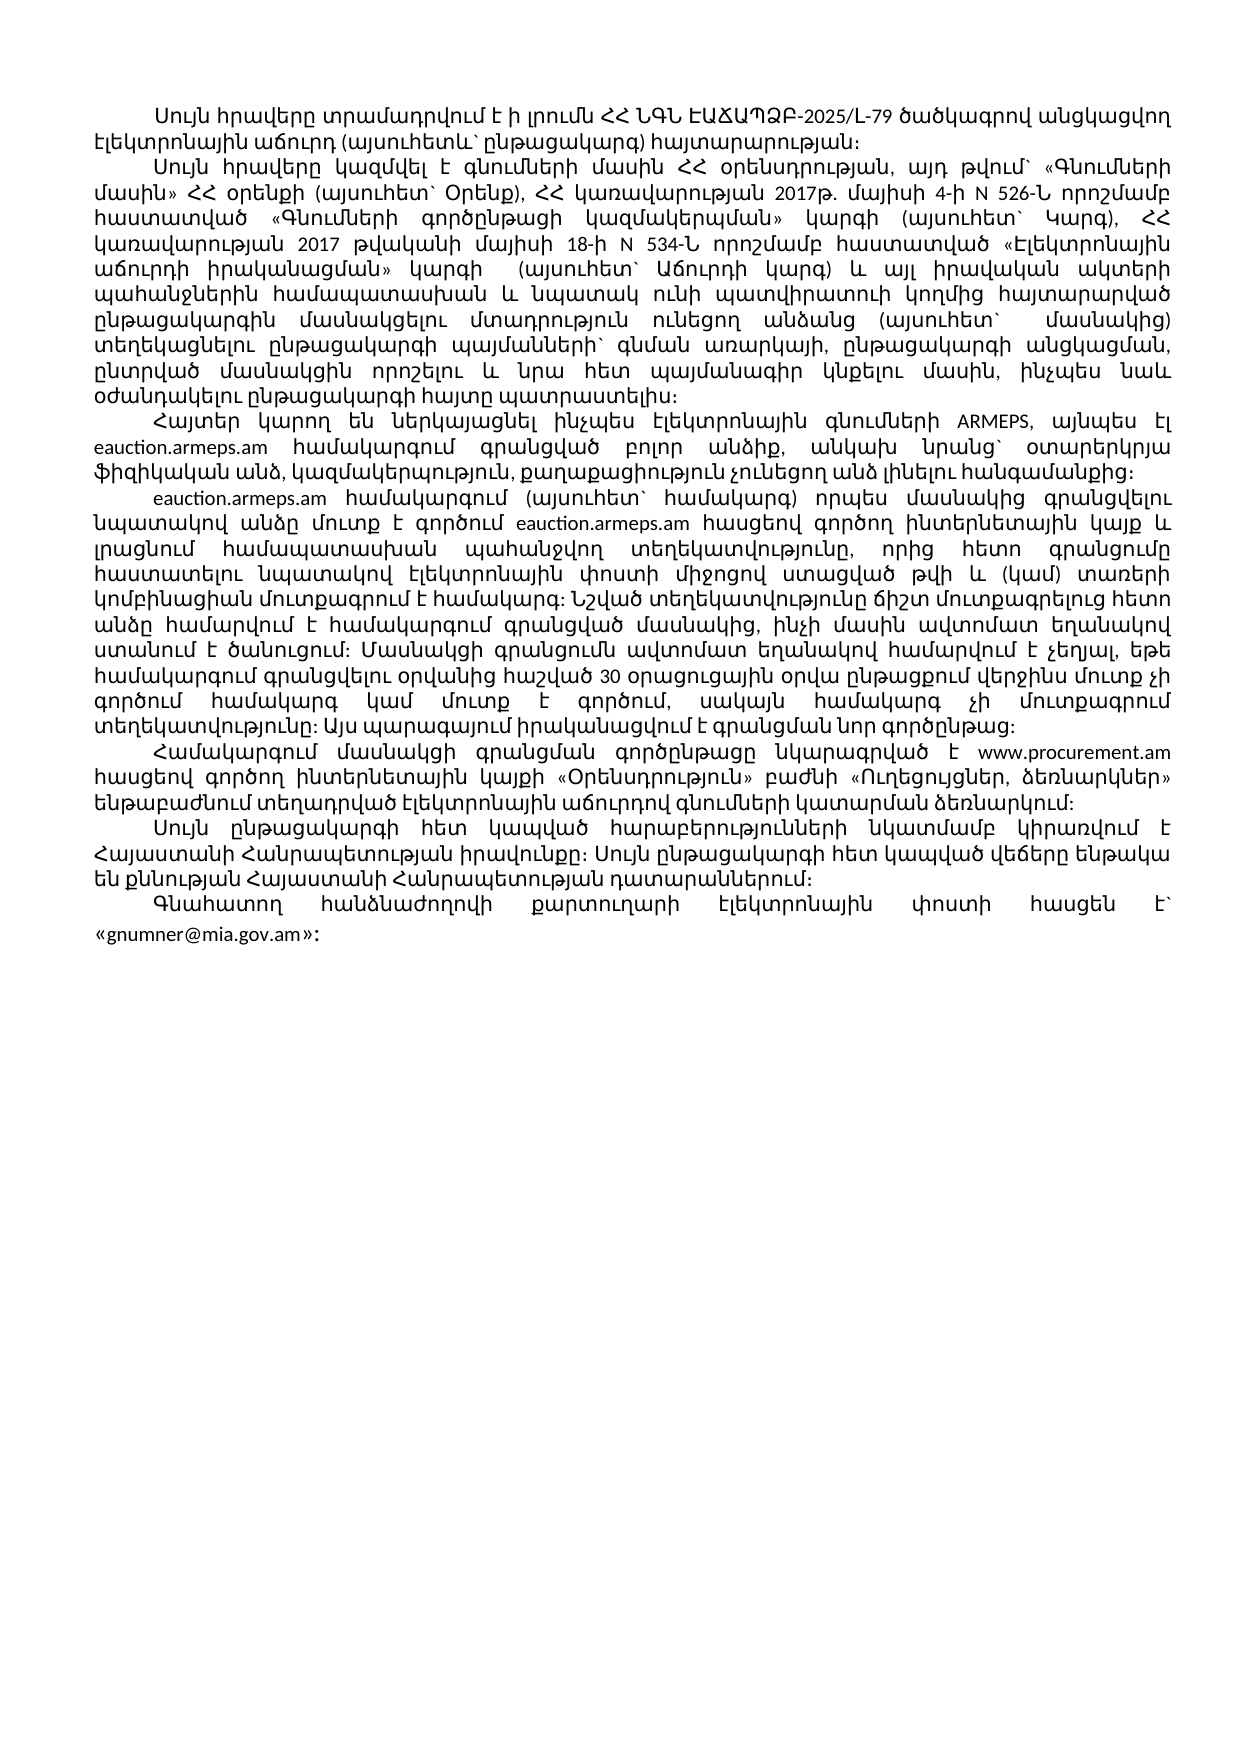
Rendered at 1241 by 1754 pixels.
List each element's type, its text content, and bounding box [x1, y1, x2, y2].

text Հայտեր կարող են ներկայացնել ինչպես էլեկտրոնային գնումների ARMEPS, այնպես էլ eauction.armeps.am համակարգում գրանցված բոլոր անձիք, անկախ նրանց` օտարերկրյա ֆիզիկական անձ, կազմակերպություն, քաղաքացիություն չունեցող անձ լինելու հանգամանքից։ [94, 409, 1171, 485]
text Համակարգում մասնակցի գրանցման գործընթացը նկարագրված է www.procurement.am հասցեով գործող ինտերնետային կայքի «Օրենսդրություն» բաժնի «Ուղեցույցներ, ձեռնարկներ» ենթաբաժնում տեղադրված էլեկտրոնային աճուրդով գնումների կատարման ձեռնարկում: [94, 739, 1171, 815]
text Սույն հրավերը տրամադրվում է ի լրումն ՀՀ ՆԳՆ ԷԱՃԱՊՁԲ-2025/Լ-79 ծածկագրով անցկացվող էլեկտրոնային աճուրդ (այսուհետև` ընթացակարգ) հայտարարության։ [94, 104, 1171, 154]
text Սույն ընթացակարգի հետ կապված հարաբերությունների նկատմամբ կիրառվում է Հայաստանի Հանրապետության իրավունքը։ Սույն ընթացակարգի հետ կապված վեճերը ենթակա են քննության Հայաստանի Հանրապետության դատարաններում։ [94, 815, 1171, 892]
text Գնահատող հանձնաժողովի քարտուղարի էլեկտրոնային փոստի հասցեն է` «gnumner@mia.gov.am»: [94, 892, 1171, 948]
text Սույն հրավերը կազմվել է գնումների մասին ՀՀ օրենսդրության, այդ թվում` «Գնումների մասին» ՀՀ օրենքի (այսուհետ` Օրենք), ՀՀ կառավարության 2017թ. մայիսի 4-ի N 526-Ն որոշմամբ հաստատված «Գնումների գործընթացի կազմակերպման» կարգի (այսուհետ` Կարգ), ՀՀ կառավարության 2017 թվականի մայիսի 18-ի N 534-Ն որոշմամբ հաստատված «Էլեկտրոնային աճուրդի իրականացման» կարգի (այսուհետ` Աճուրդի կարգ) և այլ իրավական ակտերի պահանջներին համապատասխան և նպատակ ունի պատվիրատուի կողմից հայտարարված ընթացակարգին մասնակցելու մտադրություն ունեցող անձանց (այսուհետ` մասնակից) տեղեկացնելու ընթացակարգի պայմանների` գնման առարկայի, ընթացակարգի անցկացման, ընտրված մասնակցին որոշելու և նրա հետ պայմանագիր կնքելու մասին, ինչպես նաև օժանդակելու ընթացակարգի հայտը պատրաստելիս։ [94, 154, 1171, 409]
text eauction.armeps.am համակարգում (այսուհետ` համակարգ) որպես մասնակից գրանցվելու նպատակով անձը մուտք է գործում eauction.armeps.am հասցեով գործող ինտերնետային կայք և լրացնում համապատասխան պահանջվող տեղեկատվությունը, որից հետո գրանցումը հաստատելու նպատակով էլեկտրոնային փոստի միջոցով ստացված թվի և (կամ) տառերի կոմբինացիան մուտքագրում է համակարգ: Նշված տեղեկատվությունը ճիշտ մուտքագրելուց հետո անձը համարվում է համակարգում գրանցված մասնակից, ինչի մասին ավտոմատ եղանակով ստանում է ծանուցում: Մասնակցի գրանցումն ավտոմատ եղանակով համարվում է չեղյալ, եթե համակարգում գրանցվելու օրվանից հաշված 30 օրացուցային օրվա ընթացքում վերջինս մուտք չի գործում համակարգ կամ մուտք է գործում, սակայն համակարգ չի մուտքագրում տեղեկատվությունը: Այս պարագայում իրականացվում է գրանցման նոր գործընթաց: [94, 485, 1171, 739]
